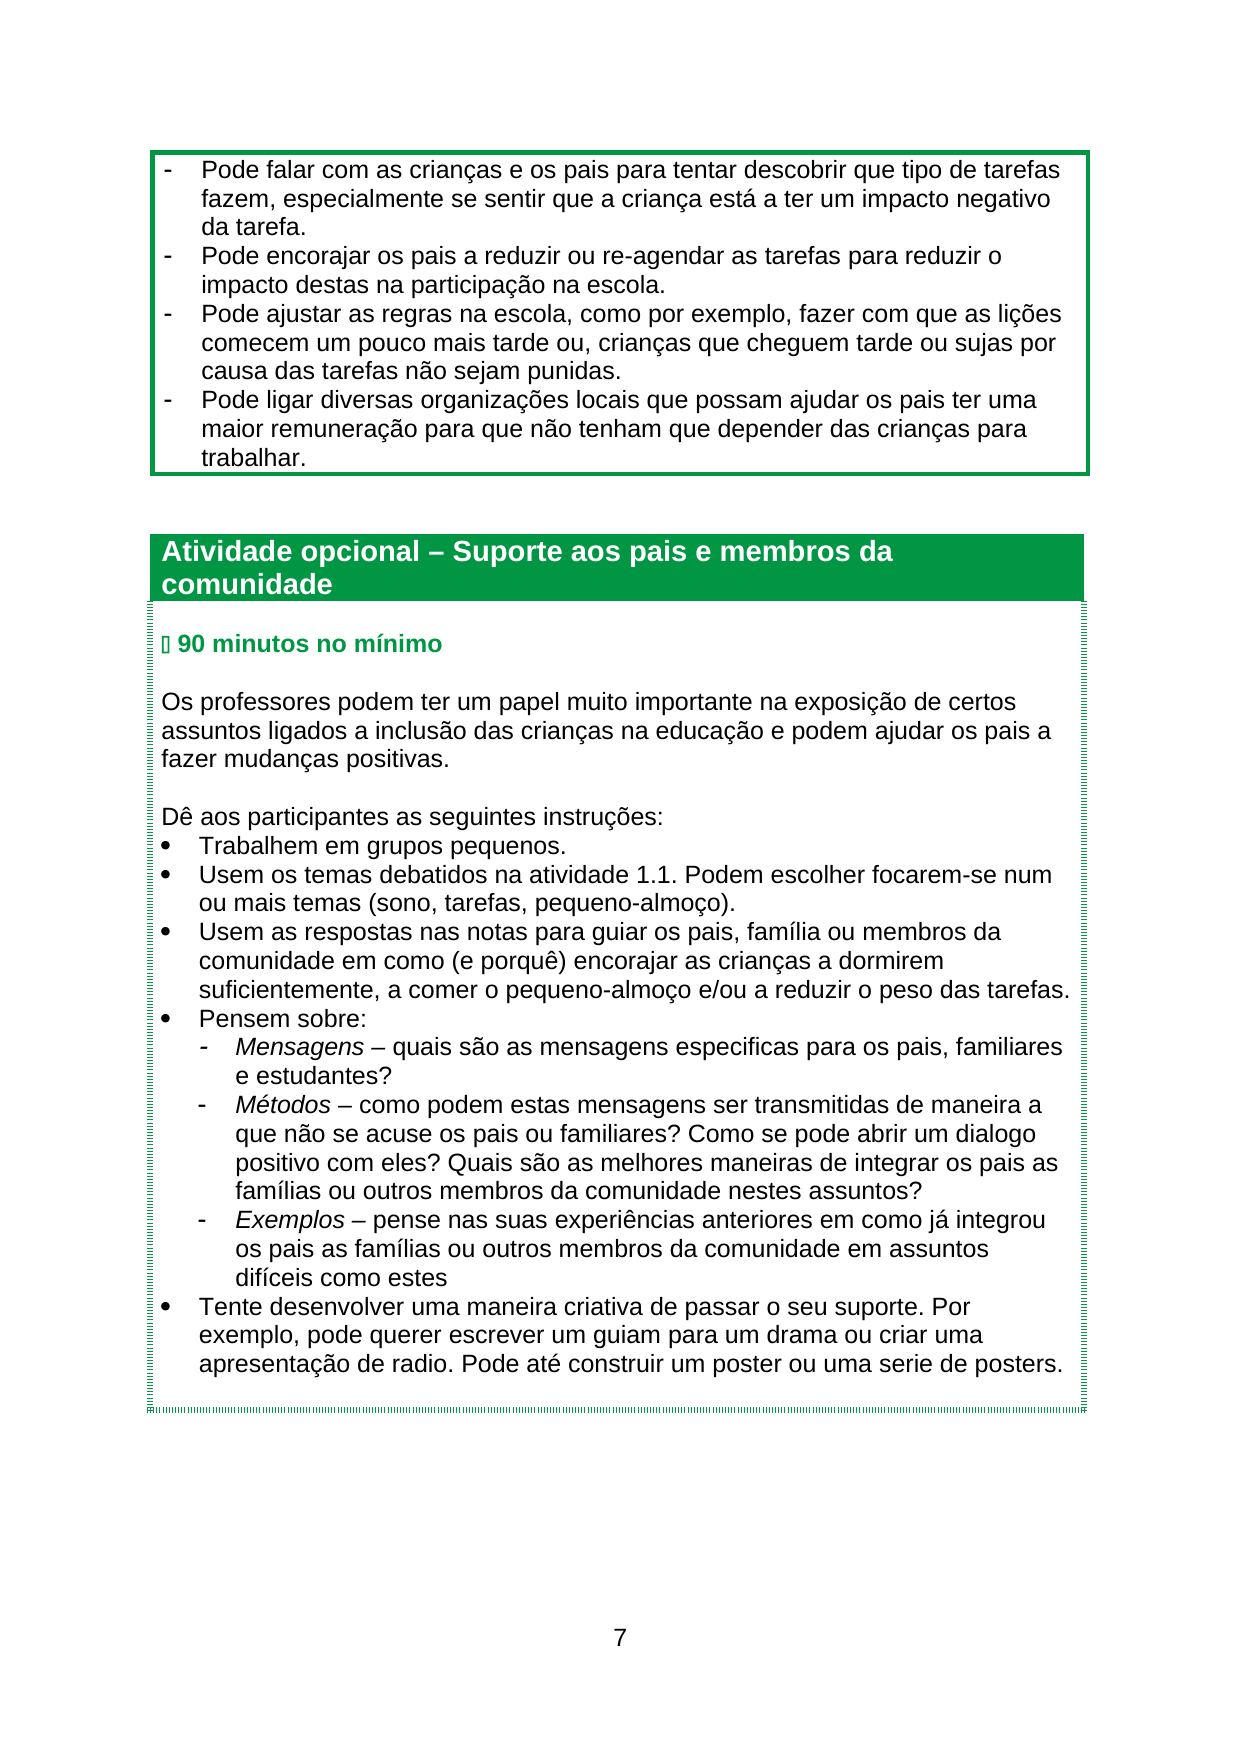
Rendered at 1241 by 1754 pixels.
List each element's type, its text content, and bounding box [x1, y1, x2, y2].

table_cell 90 minutos no mínimo Os professores podem ter um papel muito importante na exposição de certos assuntos ligados a inclusão das crianças na educação e podem ajudar os pais a fazer mudanças positivas. Dê aos participantes as seguintes instruções: Trabalhem em grupos pequenos. Usem os temas debatidos na atividade 1.1. Podem escolher focarem-se num ou mais temas (sono, tarefas, pequeno-almoço). Usem as respostas nas notas para guiar os pais, família ou membros da comunidade em como (e porquê) encorajar as crianças a dormirem suficientemente, a comer o pequeno-almoço e/ou a reduzir o peso das tarefas. Pensem sobre: Mensagens – quais são as mensagens especificas para os pais, familiares e estudantes? Métodos – como podem estas mensagens ser transmitidas de maneira a que não se acuse os pais ou familiares? Como se pode abrir um dialogo positivo com eles? Quais são as melhores maneiras de integrar os pais as famílias ou outros membros da comunidade nestes assuntos? Exemplos – pense nas suas experiências anteriores em como já integrou os pais as famílias ou outros membros da comunidade em assuntos difíceis como estes Tente desenvolver uma maneira criativa de passar o seu suporte. Por exemplo, pode querer escrever um guiam para um drama ou criar uma apresentação de radio. Pode até construir um poster ou uma serie de posters. [150, 601, 1084, 1407]
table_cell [155, 155, 1086, 471]
table_header Atividade opcional – Suporte aos pais e membros da comunidade [150, 534, 1084, 601]
